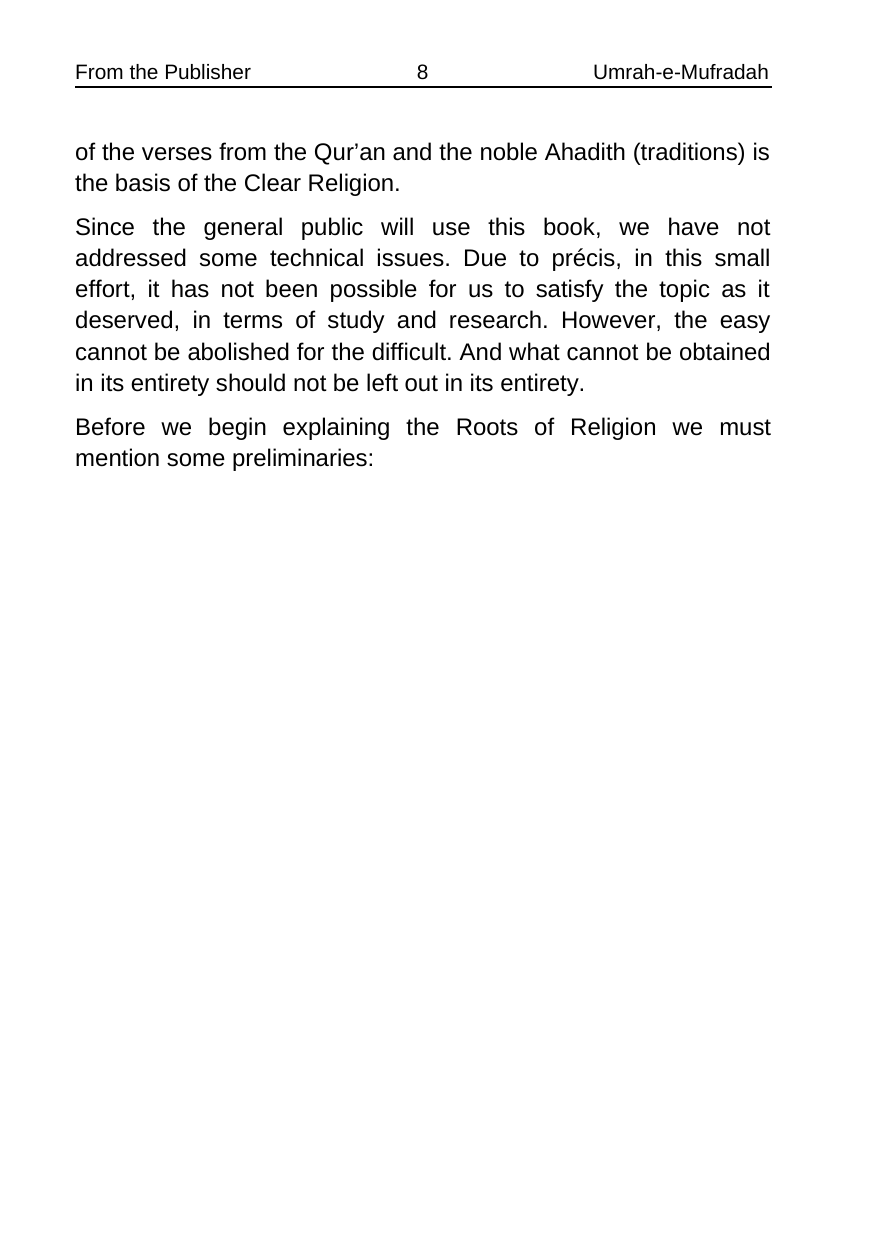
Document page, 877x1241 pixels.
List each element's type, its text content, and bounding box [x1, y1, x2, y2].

text Before we begin explaining the Roots of Religion we must mention some preliminaries: [75, 410, 772, 472]
text Since the general public will use this book, we have not addressed some technical issues. Due to précis, in this small effort, it has not been possible for us to satisfy the topic as it deserved, in terms of study and research. However, the easy cannot be abolished for the difficult. And what cannot be obtained in its entirety should not be left out in its entirety. [75, 210, 772, 397]
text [75, 135, 772, 197]
